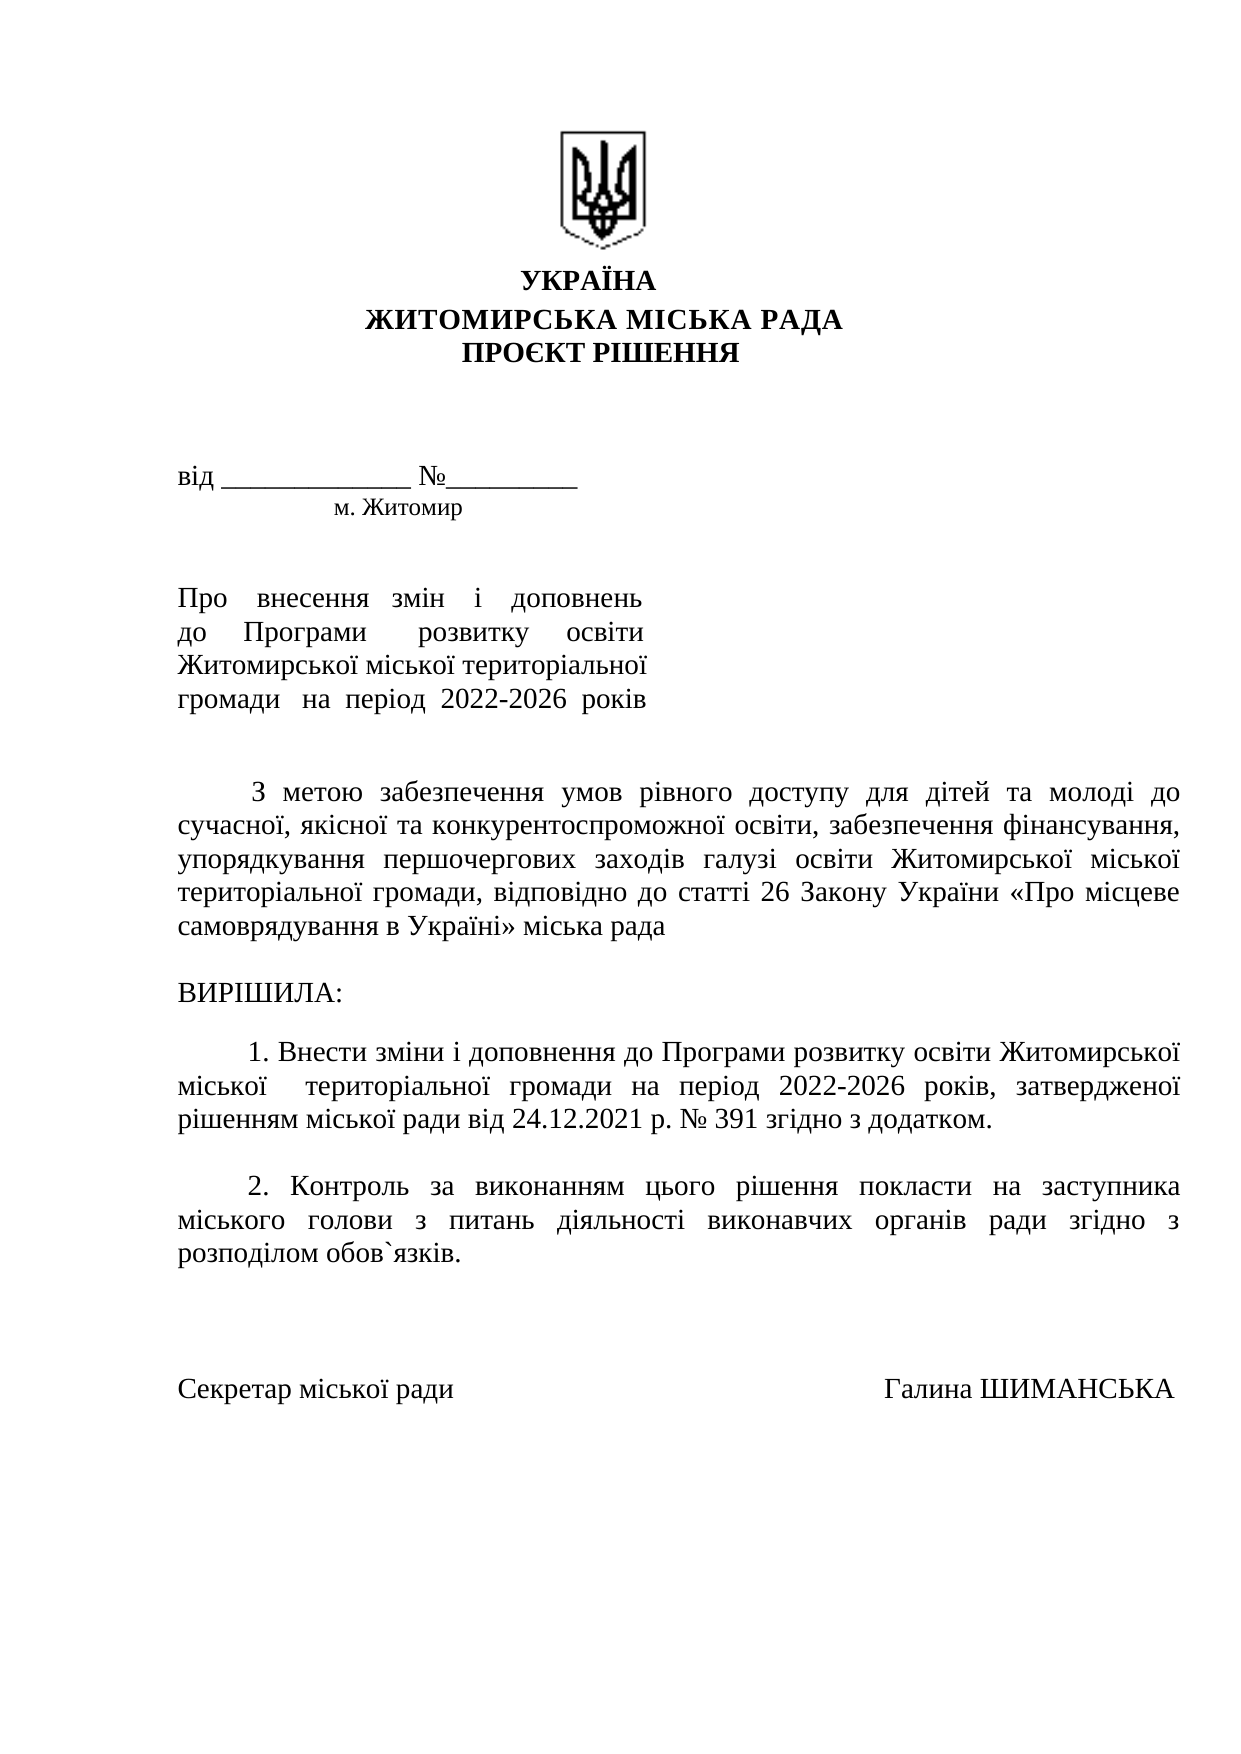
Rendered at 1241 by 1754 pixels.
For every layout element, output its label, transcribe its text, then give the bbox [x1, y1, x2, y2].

text громади на період 2022-2026 років [177, 681, 1181, 714]
text м. Житомир [177, 492, 1181, 521]
text 1. Внести зміни і доповнення до Програми розвитку освіти Житомирської міської територіальної громади на період 2022-2026 років, затвердженої рішенням міської ради від 24.12.2021 р. № 391 згідно з додатком. [177, 1034, 1181, 1135]
text Про внесення змін і доповнень [177, 580, 1181, 614]
text Секретар міської ради Галина ШИМАНСЬКА [177, 1371, 1181, 1405]
subtitle ЖИТОМИРСЬКА МІСЬКА РАДА [121, 302, 1179, 335]
text 2. Контроль за виконанням цього рішення покласти на заступника міського голови з питань діяльності виконавчих органів ради згідно з розподілом обов`язків. [177, 1168, 1181, 1269]
text Житомирської міської територіальної [177, 647, 1181, 681]
text ВИРІШИЛА: [177, 975, 1179, 1008]
text до Програми розвитку освіти [177, 614, 1181, 647]
text УКРАЇНА [162, 118, 1196, 297]
text З метою забезпечення умов рівного доступу для дітей та молоді до сучасної, якісної та конкурентоспроможної освіти, забезпечення фінансування, упорядкування першочергових заходів галузі освіти Житомирської міської територіальної громади, відповідно до статті 26 Закону України «Про місцеве самоврядування в Україні» міська рада [177, 774, 1181, 941]
text від _____________ №_________ [177, 458, 1181, 492]
text ПРОЄКТ РІШЕННЯ [177, 335, 1181, 369]
